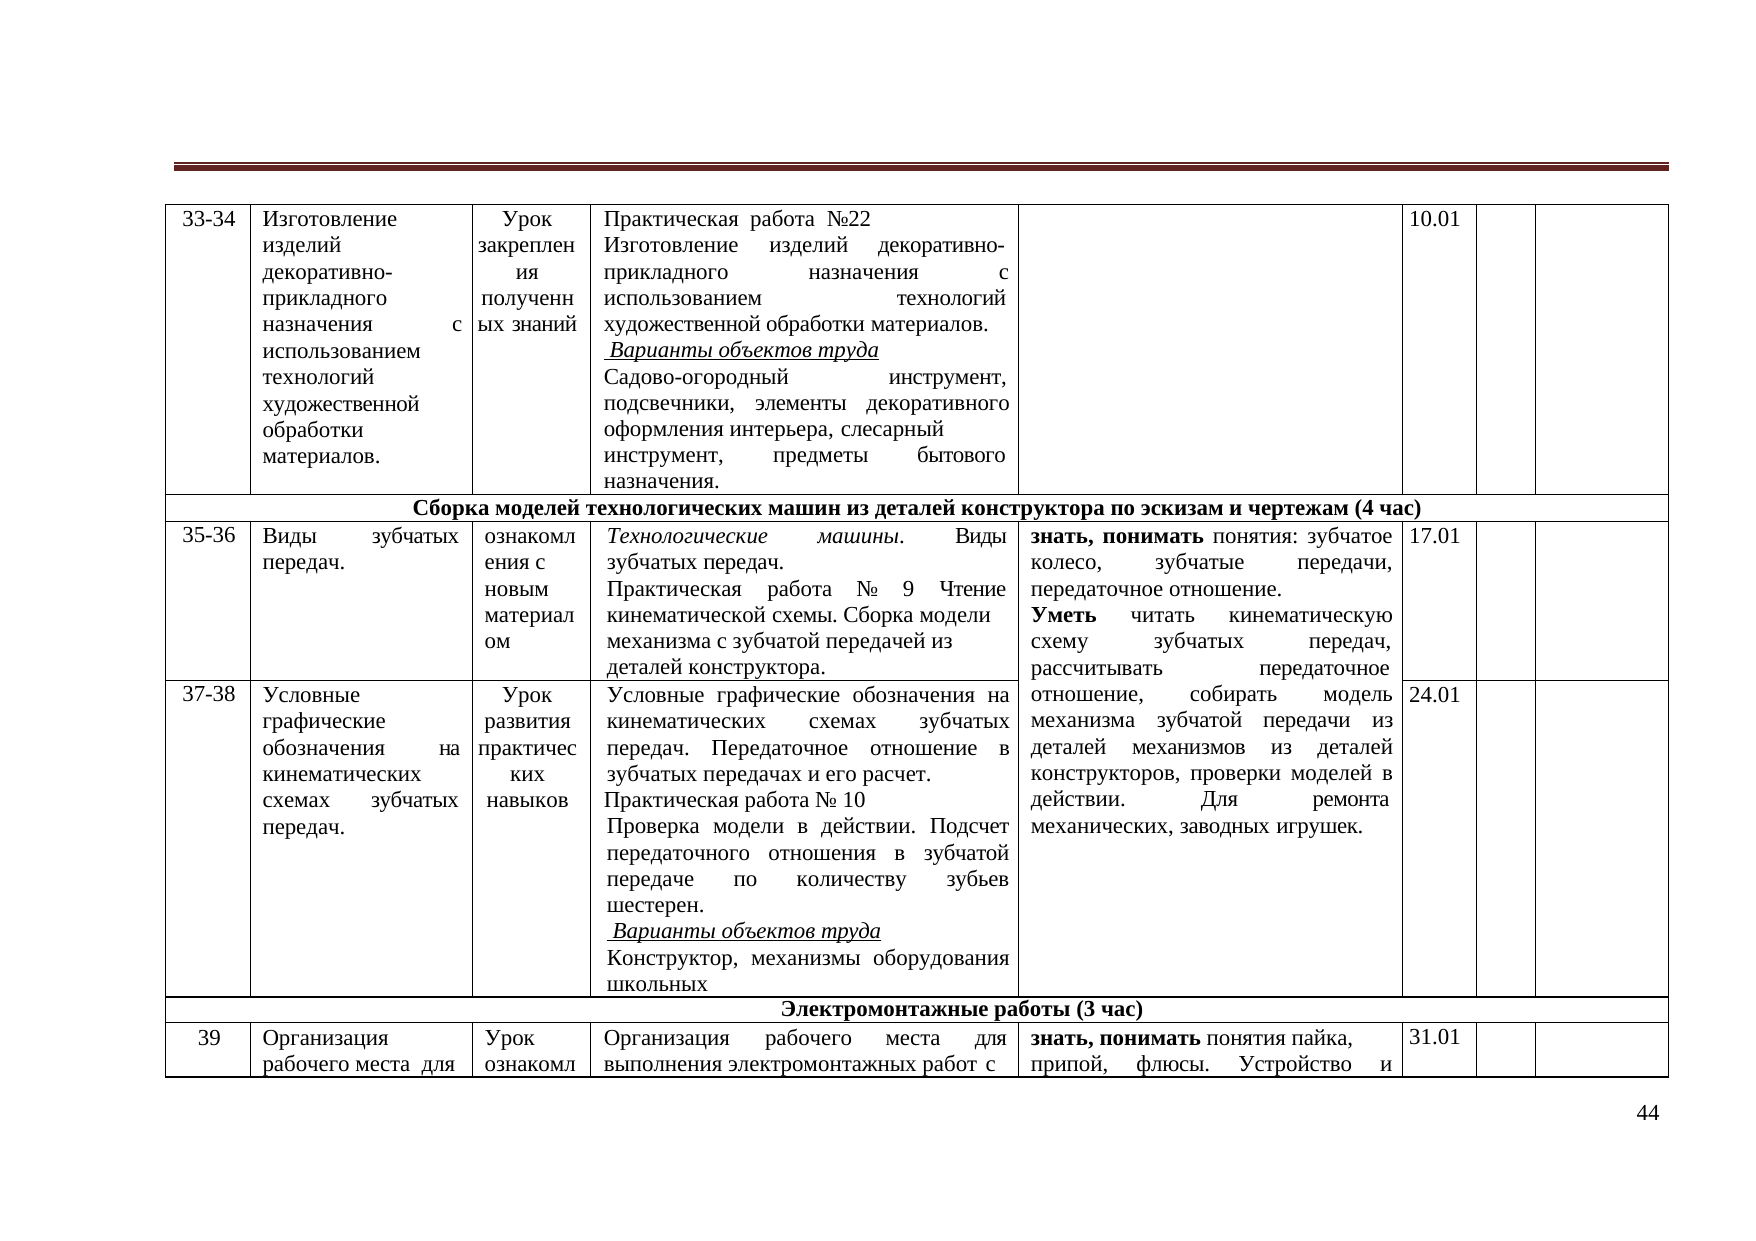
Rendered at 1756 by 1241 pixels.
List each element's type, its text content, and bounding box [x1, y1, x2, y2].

table_header [1477, 205, 1535, 494]
table_cell ознакомл ения с новым материал ом [473, 522, 590, 680]
table_header Урок закреплен ия полученн ых знаний [473, 205, 590, 494]
table_cell [1536, 681, 1668, 996]
table_cell Сборка моделей технологических машин из деталей конструктора по эскизам и чертежам (4 час) [166, 495, 1668, 521]
table_header [1019, 205, 1402, 494]
table_cell 17.01 [1403, 522, 1476, 680]
table_header 10.01 [1403, 205, 1476, 494]
table_cell Условные графические обозначения на кинематических схемах зубчатых передач. [251, 681, 472, 996]
table_cell Урок ознакомл [473, 1023, 590, 1076]
table_cell Урок развития практичес ких навыков [473, 681, 590, 996]
table_cell Условные графические обозначения на кинематических схемах зубчатых передач. Передаточное отношение в зубчатых передачах и его расчет. Практическая работа № 10 Проверка модели в действии. Подсчет передаточного отношения в зубчатой передаче по количеству зубьев шестерен. Варианты объектов труда Конструктор, механизмы оборудования школьных [591, 681, 1018, 996]
table_header Практическая работа №22 Изготовление изделий декоративно- прикладного назначения с использованием технологий художественной обработки материалов. Варианты объектов труда Садово-огородный инструмент, подсвечники, элементы декоративного оформления интерьера, слесарный инструмент, предметы бытового назначения. [591, 205, 1018, 494]
table_cell [1477, 522, 1535, 680]
table_cell Электромонтажные работы (3 час) [166, 998, 1668, 1022]
table_header 33-34 [166, 205, 250, 494]
table_cell 35-36 [166, 522, 250, 680]
table_header [1536, 205, 1668, 494]
table_cell [1477, 1023, 1535, 1076]
table_cell Организация рабочего места для [251, 1023, 472, 1076]
table_header Изготовление изделий декоративно- прикладного назначения с использованием технологий художественной обработки материалов. [251, 205, 472, 494]
table_cell [1536, 522, 1668, 680]
table_cell [1536, 1023, 1668, 1076]
table_cell 24.01 [1403, 681, 1476, 996]
table_cell Технологические машины. Виды зубчатых передач. Практическая работа № 9 Чтение кинематической схемы. Сборка модели механизма с зубчатой передачей из деталей конструктора. [591, 522, 1018, 680]
table_cell Организация рабочего места для выполнения электромонтажных работ с [591, 1023, 1018, 1076]
table_cell Виды зубчатых передач. [251, 522, 472, 680]
table_cell 39 [166, 1023, 250, 1076]
table_cell знать, понимать понятия: зубчатое колесо, зубчатые передачи, передаточное отношение. Уметь читать кинематическую схему зубчатых передач, рассчитывать передаточное отношение, собирать модель механизма зубчатой передачи из деталей механизмов из деталей конструкторов, проверки моделей в действии. Для ремонта механических, заводных игрушек. [1019, 522, 1402, 996]
table_cell [1477, 681, 1535, 996]
table_cell 37-38 [166, 681, 250, 996]
table_cell знать, понимать понятия пайка, припой, флюсы. Устройство и [1019, 1023, 1402, 1076]
table_cell 31.01 [1403, 1023, 1476, 1076]
